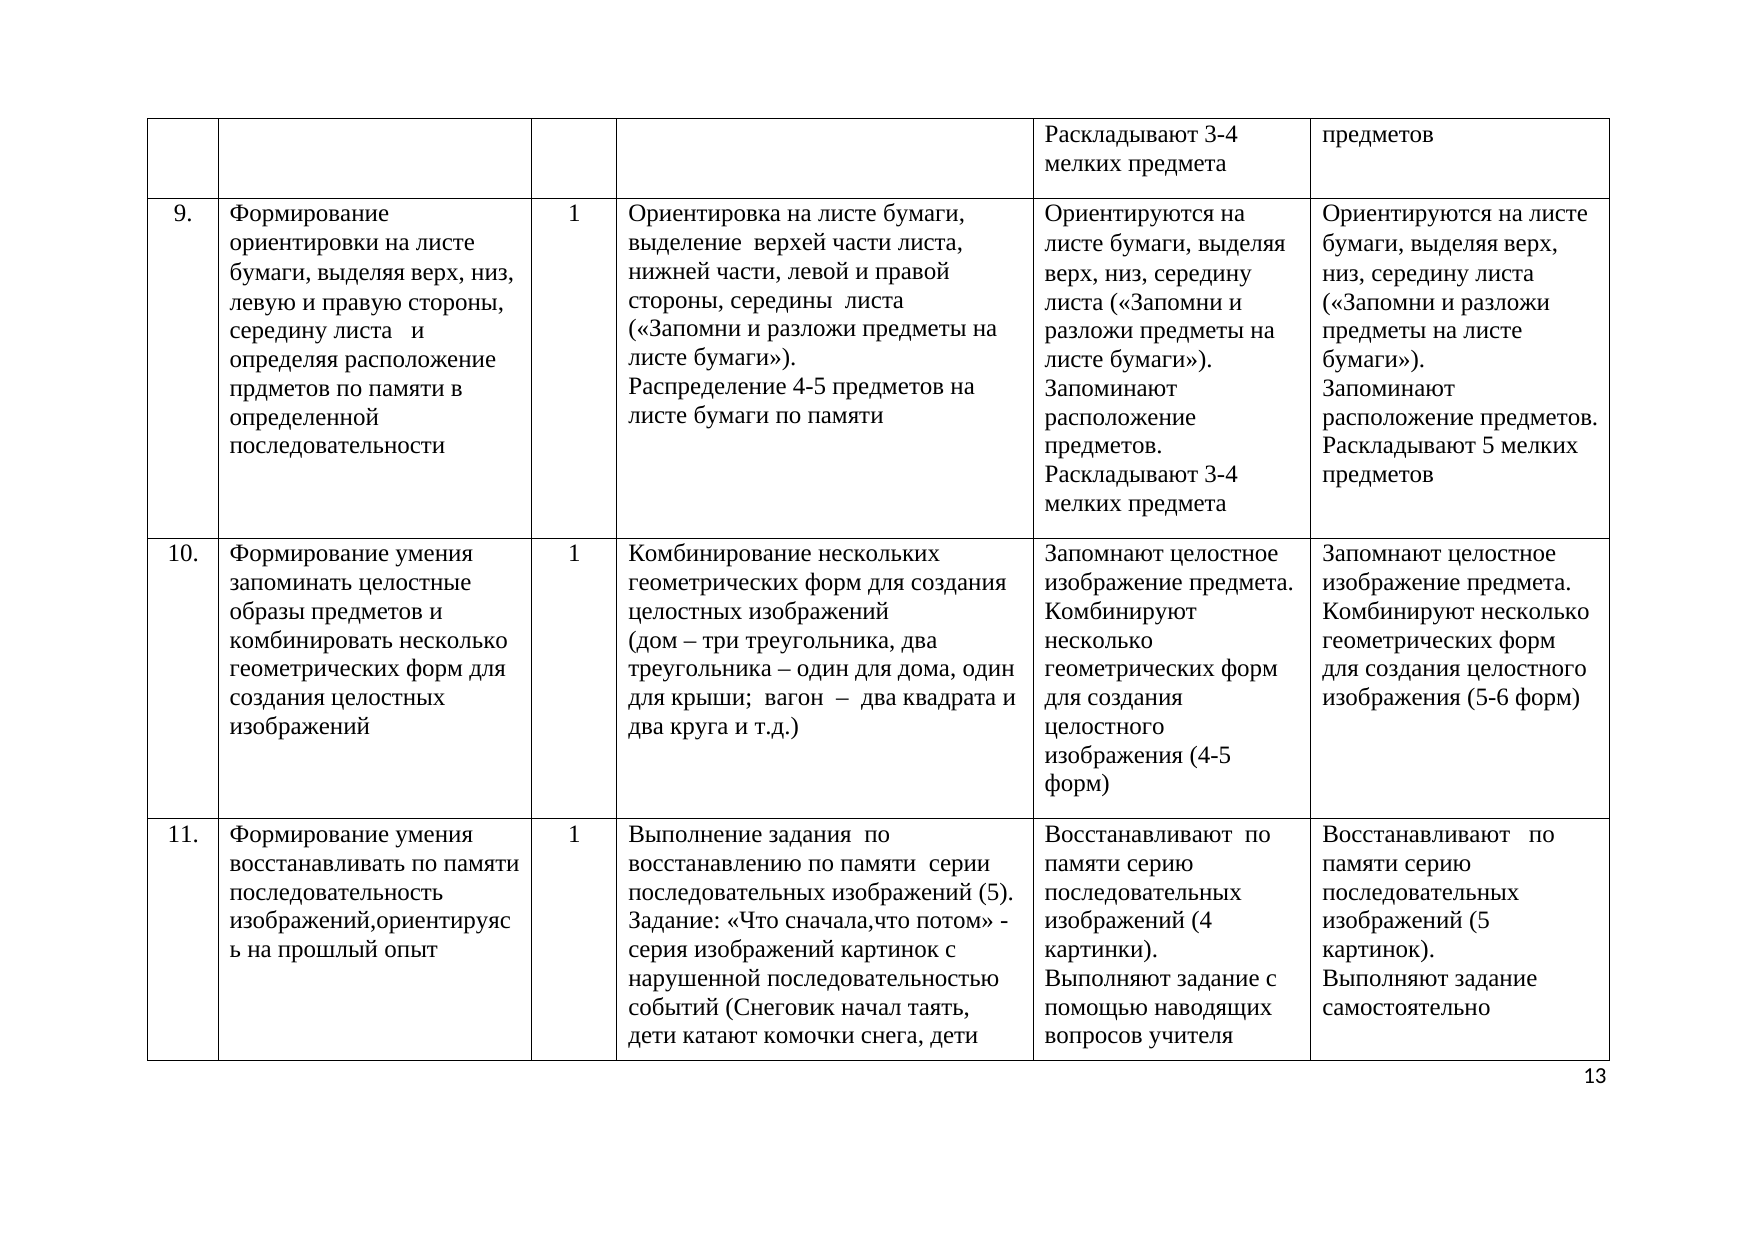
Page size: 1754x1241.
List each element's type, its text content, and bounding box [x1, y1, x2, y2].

table_cell 9. [148, 199, 218, 537]
table_cell 1 [532, 819, 616, 1060]
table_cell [1311, 119, 1609, 197]
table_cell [1034, 119, 1310, 197]
table_cell 1 [532, 119, 616, 197]
table_cell 1 [532, 539, 616, 818]
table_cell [617, 819, 1033, 1060]
table_cell 8. [148, 119, 218, 197]
table_cell 11. [148, 819, 218, 1060]
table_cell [1311, 819, 1609, 1060]
table_cell Формирование ориентировки на листе бумаги, выделяя верх, низ, левую и правую стороны, середину листа и определяя расположение прдметов по памяти в определенной последовательности [219, 199, 531, 537]
table_cell Запомнают целостное изображение предмета. Комбинируют несколько геометрических форм для создания целостного изображения (4-5 форм) [1034, 539, 1310, 818]
table_cell Запомнают целостное изображение предмета. Комбинируют несколько геометрических форм для создания целостного изображения (5-6 форм) [1311, 539, 1609, 818]
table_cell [617, 119, 1033, 197]
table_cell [1034, 819, 1310, 1060]
table_cell 1 [532, 199, 616, 537]
table_cell 10. [148, 539, 218, 818]
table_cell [219, 119, 531, 197]
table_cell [219, 819, 531, 1060]
table_cell Формирование умения запоминать целостные образы предметов и комбинировать несколько геометрических форм для создания целостных изображений [219, 539, 531, 818]
table_cell Комбинирование нескольких геометрических форм для создания целостных изображений (дом – три треугольника, два треугольника – один для дома, один для крыши; вагон – два квадрата и два круга и т.д.) [617, 539, 1033, 818]
